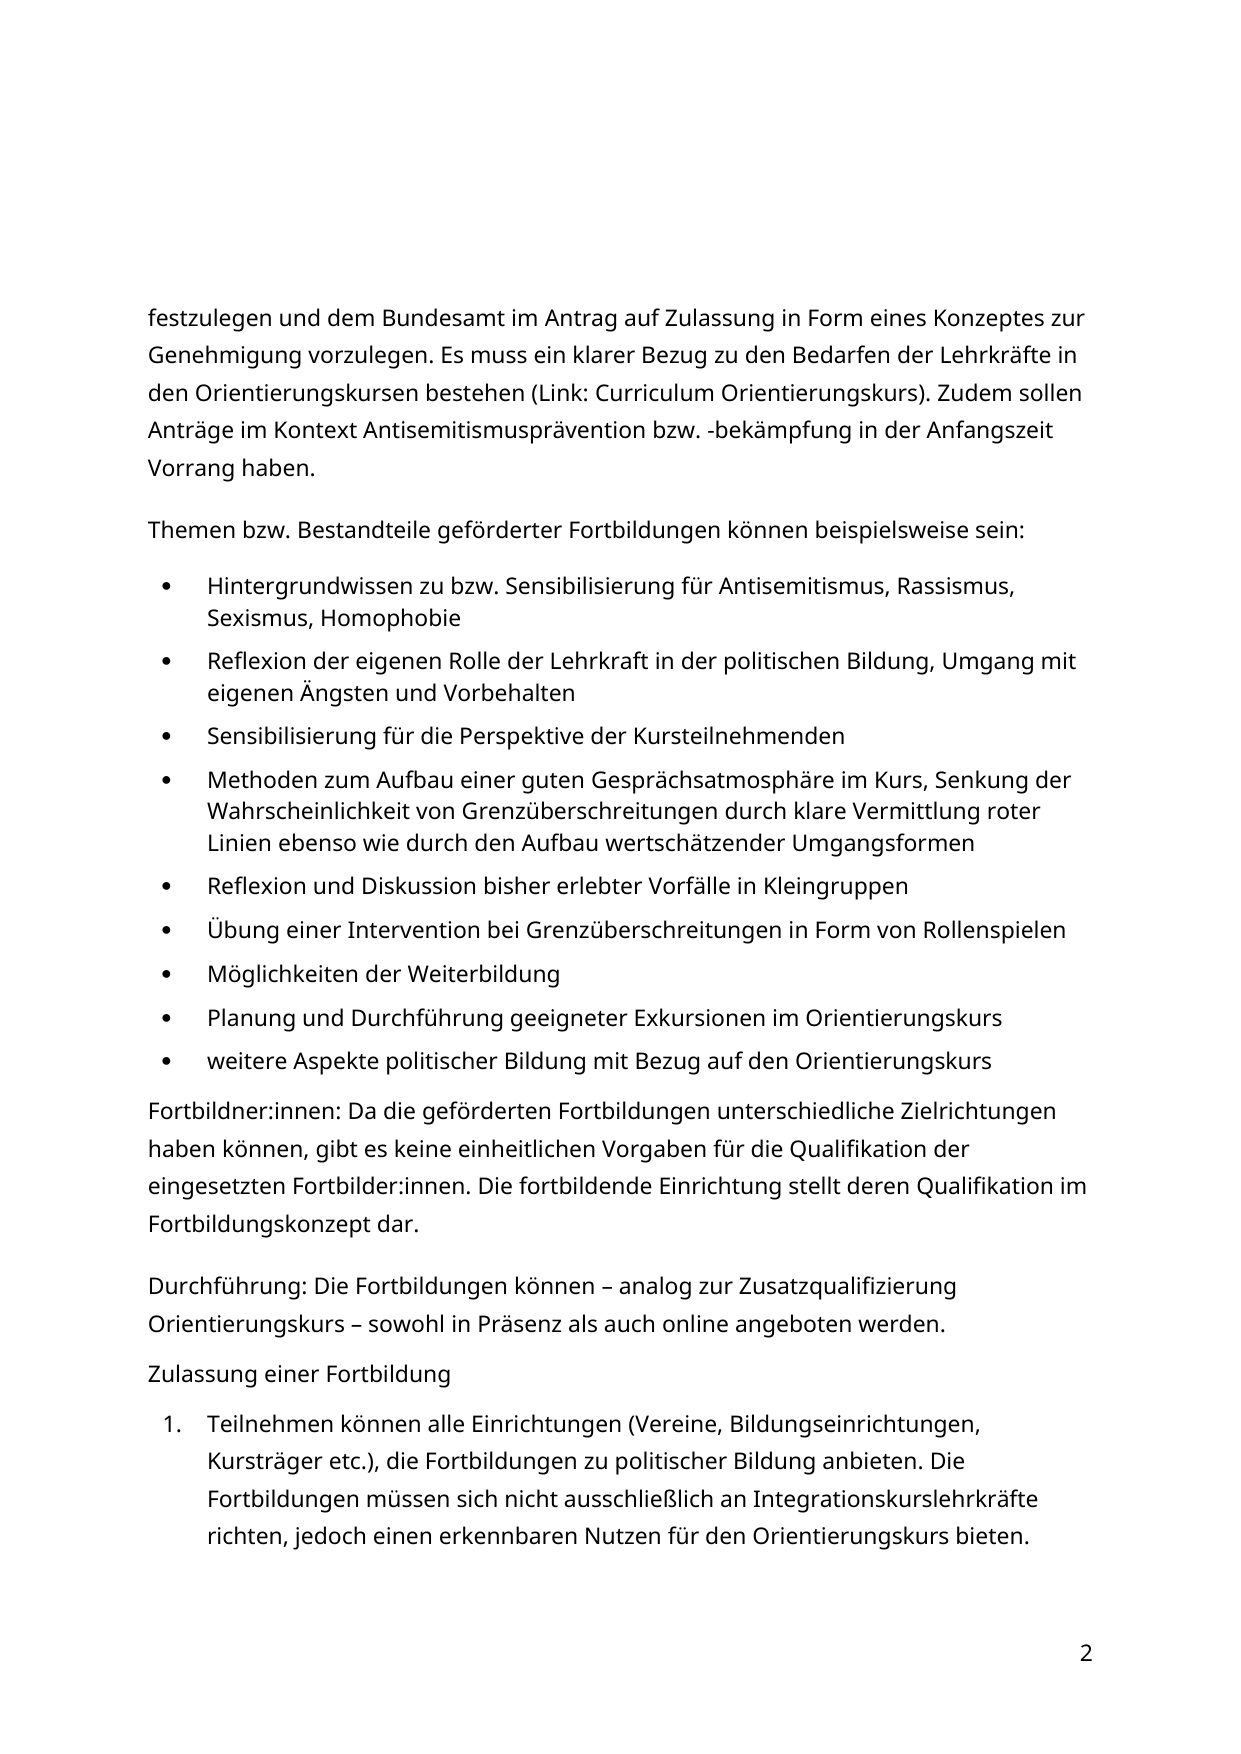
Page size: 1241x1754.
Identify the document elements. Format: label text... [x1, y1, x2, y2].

list Sensibilisierung für die Perspektive der Kursteilnehmenden [162, 720, 1092, 752]
list Übung einer Intervention bei Grenzüberschreitungen in Form von Rollenspielen [162, 914, 1092, 945]
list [162, 1402, 1092, 1552]
list Möglichkeiten der Weiterbildung [162, 958, 1092, 989]
list Reflexion und Diskussion bisher erlebter Vorfälle in Kleingruppen [162, 870, 1092, 902]
text Themen bzw. Bestandteile geförderter Fortbildungen können beispielsweise sein: [148, 508, 1092, 545]
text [148, 295, 1092, 483]
list Hintergrundwissen zu bzw. Sensibilisierung für Antisemitismus, Rassismus, Sexismus, Homophobie [162, 570, 1092, 633]
subtitle Zulassung einer Fortbildung [148, 1352, 1092, 1389]
text Durchführung: Die Fortbildungen können – analog zur Zusatzqualifizierung Orientierungskurs – sowohl in Präsenz als auch online angeboten werden. [148, 1264, 1092, 1339]
list Reflexion der eigenen Rolle der Lehrkraft in der politischen Bildung, Umgang mit eigenen Ängsten und Vorbehalten [162, 645, 1092, 708]
list Methoden zum Aufbau einer guten Gesprächsatmosphäre im Kurs, Senkung der Wahrscheinlichkeit von Grenzüberschreitungen durch klare Vermittlung roter Linien ebenso wie durch den Aufbau wertschätzender Umgangsformen [162, 764, 1092, 858]
text Fortbildner:innen: Da die geförderten Fortbildungen unterschiedliche Zielrichtungen haben können, gibt es keine einheitlichen Vorgaben für die Qualifikation der eingesetzten Fortbilder:innen. Die fortbildende Einrichtung stellt deren Qualifikation im Fortbildungskonzept dar. [148, 1089, 1092, 1239]
list Planung und Durchführung geeigneter Exkursionen im Orientierungskurs [162, 1002, 1092, 1033]
list weitere Aspekte politischer Bildung mit Bezug auf den Orientierungskurs [162, 1045, 1092, 1077]
